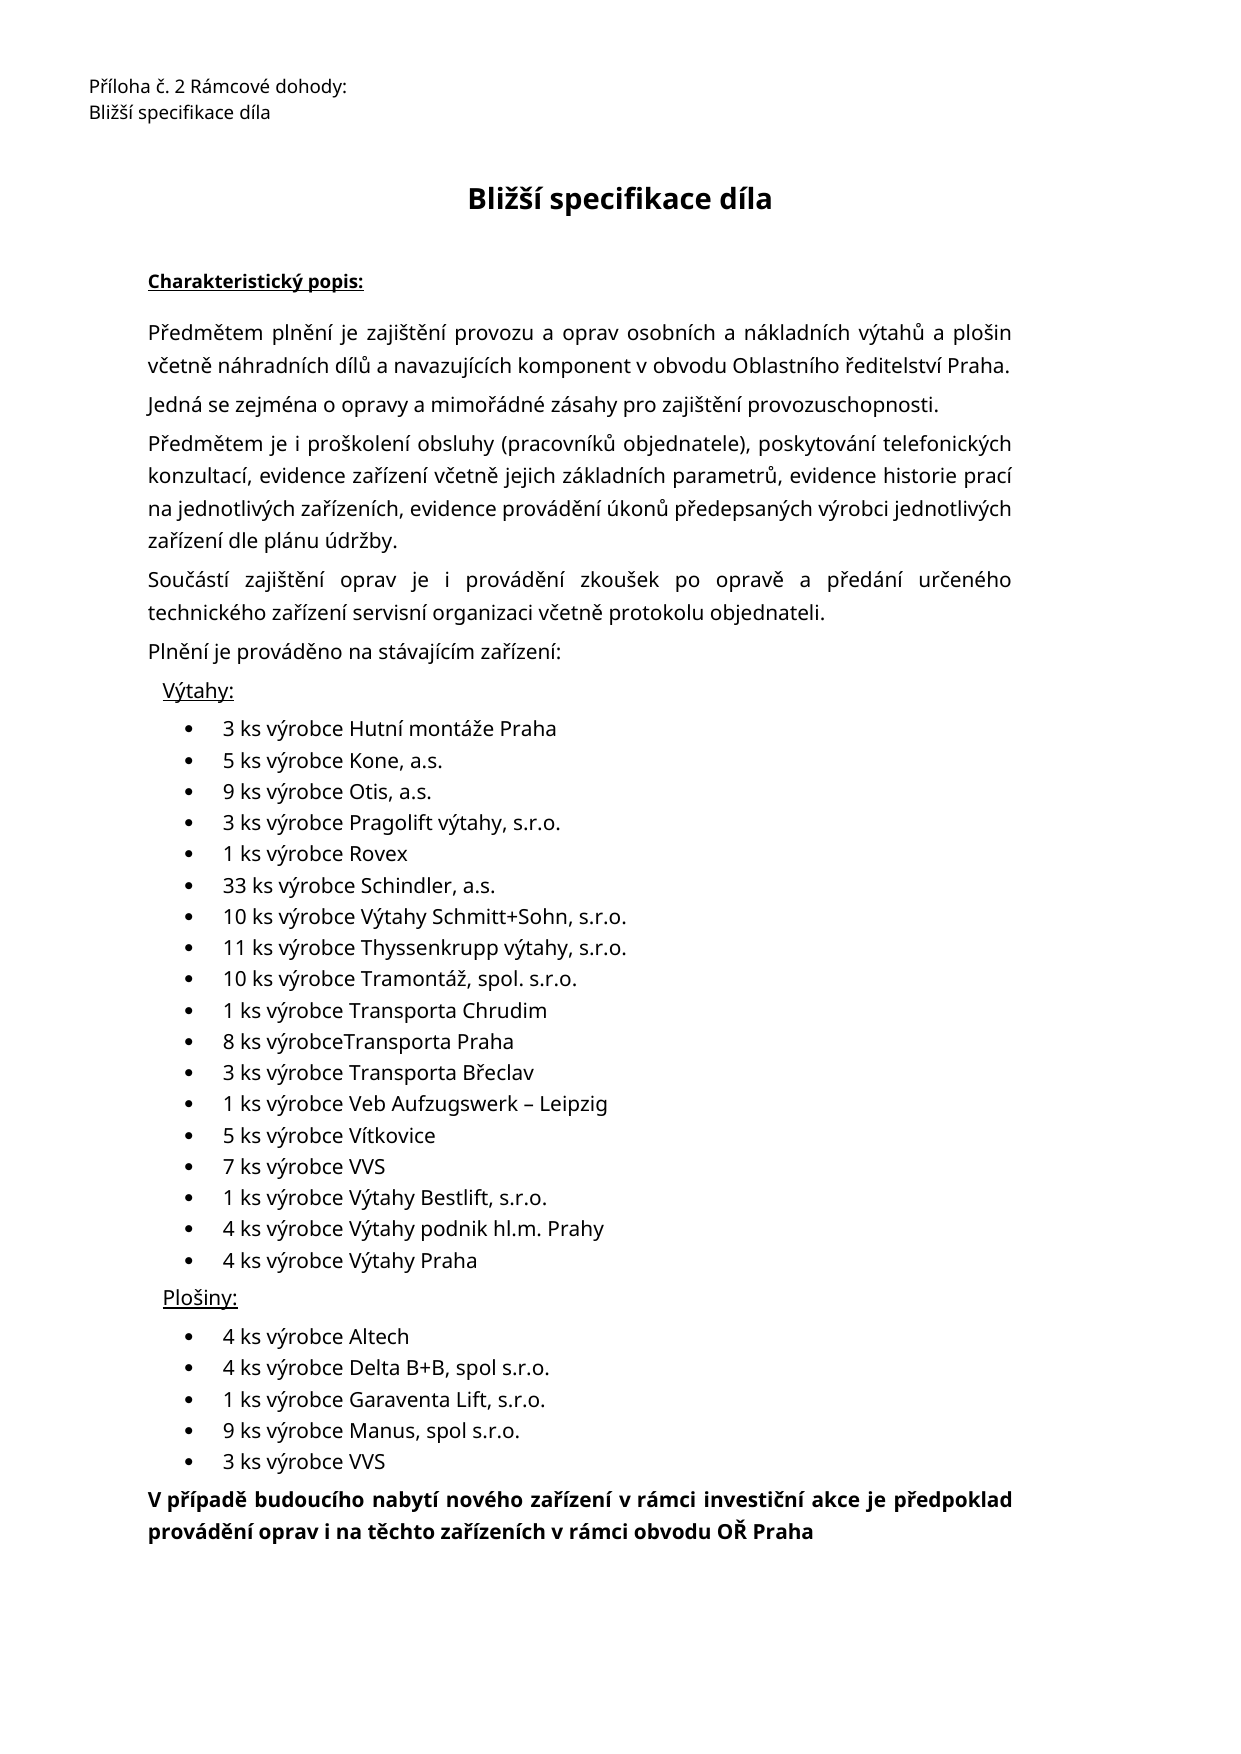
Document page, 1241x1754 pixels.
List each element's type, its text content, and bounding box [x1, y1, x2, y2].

list 7 ks výrobce VVS [185, 1152, 1013, 1181]
list 9 ks výrobce Manus, spol s.r.o. [185, 1416, 1013, 1444]
list 8 ks výrobceTransporta Praha [185, 1027, 1013, 1056]
list 3 ks výrobce Hutní montáže Praha [185, 714, 1013, 743]
list 3 ks výrobce Pragolift výtahy, s.r.o. [185, 808, 1013, 837]
text Plošiny: [162, 1283, 1013, 1312]
text V případě budoucího nabytí nového zařízení v rámci investiční akce je předpoklad provádění oprav i na těchto zařízeních v rámci obvodu OŘ Praha [148, 1485, 1013, 1546]
list 5 ks výrobce Kone, a.s. [185, 746, 1013, 774]
text Předmětem je i proškolení obsluhy (pracovníků objednatele), poskytování telefonických konzultací, evidence zařízení včetně jejich základních parametrů, evidence historie prací na jednotlivých zařízeních, evidence provádění úkonů předepsaných výrobci jednotlivých zařízení dle plánu údržby. [148, 429, 1013, 555]
list 5 ks výrobce Vítkovice [185, 1121, 1013, 1149]
list 1 ks výrobce Výtahy Bestlift, s.r.o. [185, 1183, 1013, 1212]
list 1 ks výrobce Garaventa Lift, s.r.o. [185, 1385, 1013, 1413]
text Charakteristický popis: [148, 268, 1093, 293]
list 3 ks výrobce Transporta Břeclav [185, 1058, 1013, 1087]
list 4 ks výrobce Delta B+B, spol s.r.o. [185, 1353, 1013, 1382]
list 10 ks výrobce Výtahy Schmitt+Sohn, s.r.o. [185, 902, 1013, 931]
list 10 ks výrobce Tramontáž, spol. s.r.o. [185, 964, 1013, 993]
list 11 ks výrobce Thyssenkrupp výtahy, s.r.o. [185, 933, 1013, 962]
list 4 ks výrobce Výtahy podnik hl.m. Prahy [185, 1214, 1013, 1243]
list 4 ks výrobce Altech [185, 1322, 1013, 1351]
text Součástí zajištění oprav je i provádění zkoušek po opravě a předání určeného technického zařízení servisní organizaci včetně protokolu objednateli. [148, 565, 1013, 626]
list 3 ks výrobce VVS [185, 1447, 1013, 1476]
text Jedná se zejména o opravy a mimořádné zásahy pro zajištění provozuschopnosti. [148, 390, 1013, 418]
list 1 ks výrobce Veb Aufzugswerk – Leipzig [185, 1089, 1013, 1118]
list 9 ks výrobce Otis, a.s. [185, 777, 1013, 806]
list 4 ks výrobce Výtahy Praha [185, 1246, 1013, 1274]
text Výtahy: [162, 676, 1013, 704]
text Plnění je prováděno na stávajícím zařízení: [148, 637, 1013, 665]
list 1 ks výrobce Rovex [185, 839, 1013, 868]
list 33 ks výrobce Schindler, a.s. [185, 871, 1013, 899]
text Předmětem plnění je zajištění provozu a oprav osobních a nákladních výtahů a plošin včetně náhradních dílů a navazujících komponent v obvodu Oblastního ředitelství Praha. [148, 318, 1013, 379]
list 1 ks výrobce Transporta Chrudim [185, 996, 1013, 1024]
text Bližší specifikace díla [148, 178, 1093, 218]
